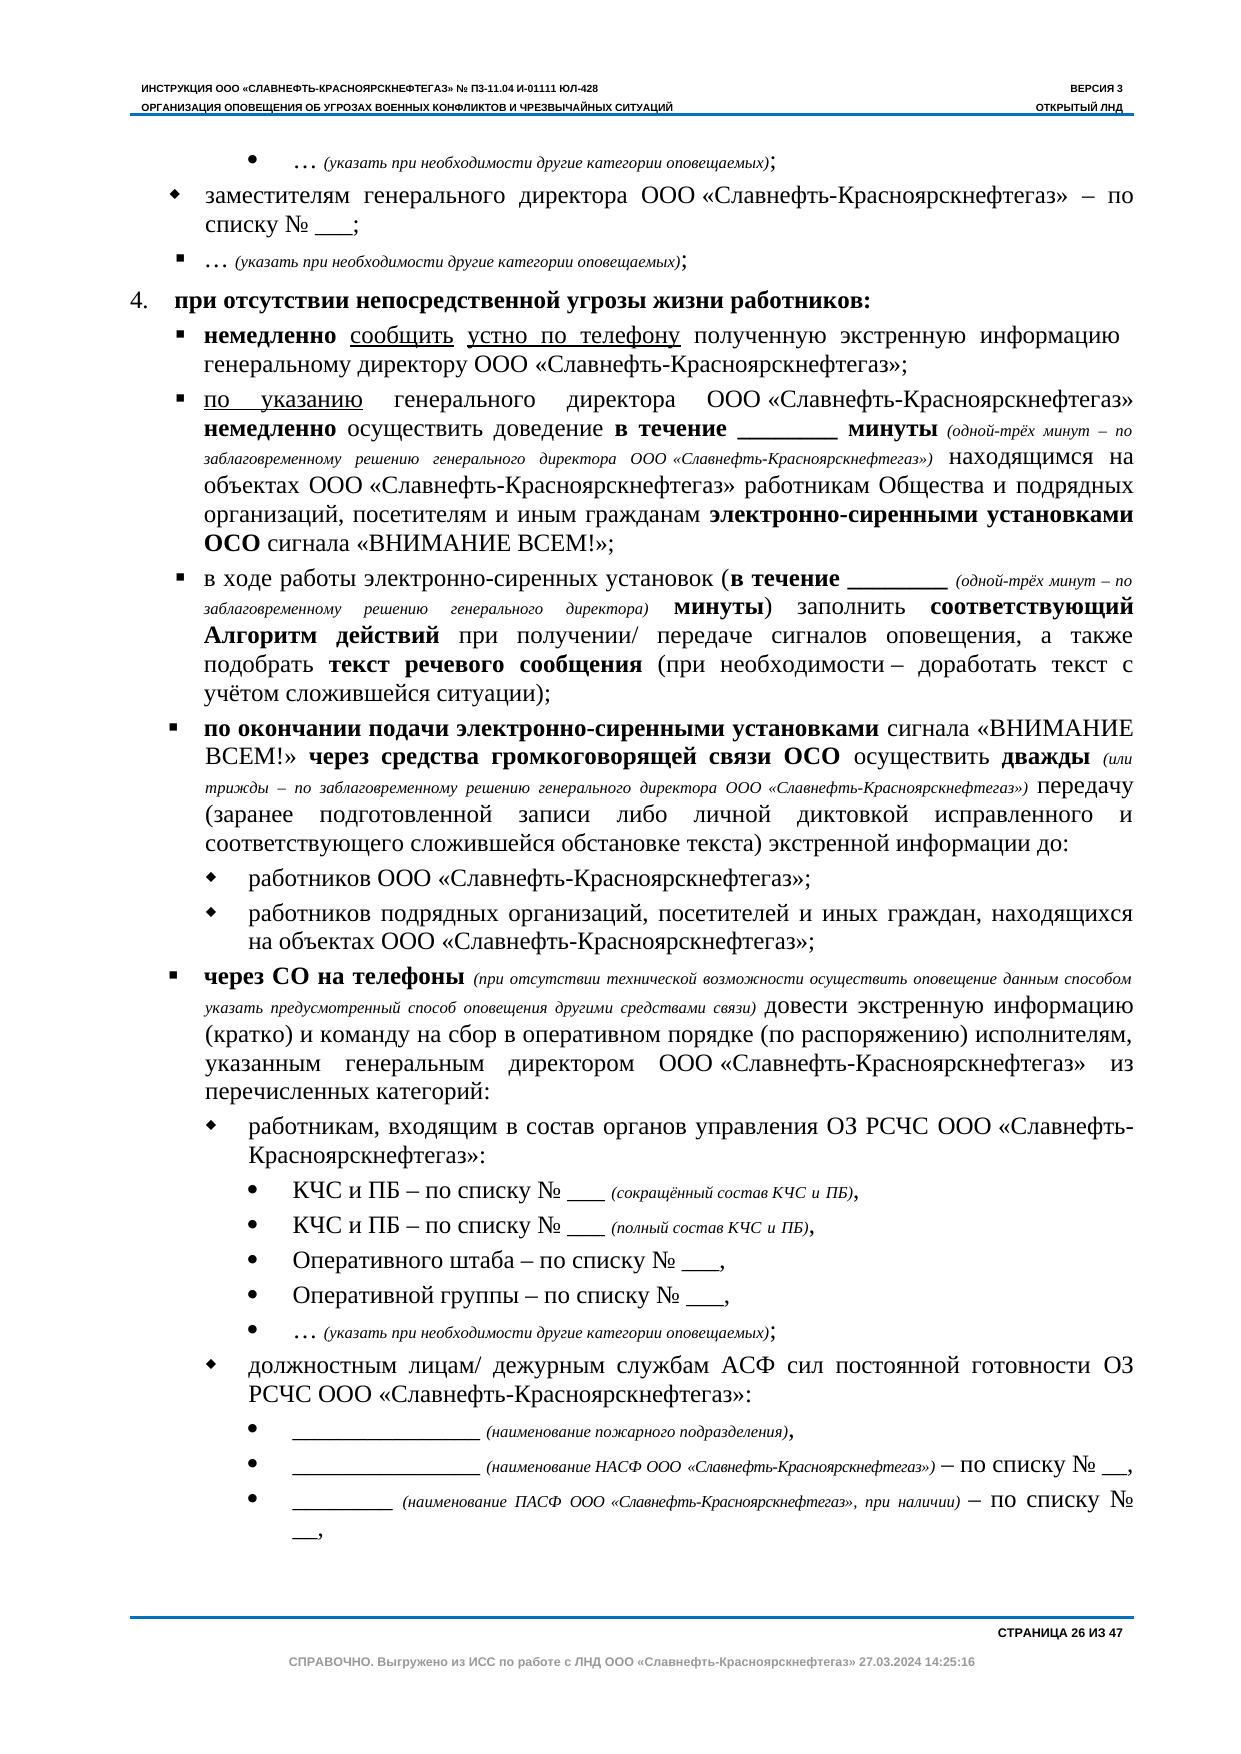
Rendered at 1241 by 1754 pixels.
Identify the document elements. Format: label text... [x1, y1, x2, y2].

list работников ООО «Славнефть-Красноярскнефтегаз»; [204, 863, 1134, 891]
list КЧС и ПБ – по списку № ___ (сокращённый состав КЧС и ПБ), [248, 1175, 1134, 1204]
list … (указать при необходимости другие категории оповещаемых); [248, 145, 1134, 174]
list должностным лицам/ дежурным службам АСФ сил постоянной готовности ОЗ РСЧС ООО «Славнефть-Красноярскнефтегаз»: [204, 1350, 1134, 1408]
list работникам, входящим в состав органов управления ОЗ РСЧС ООО «Славнефть-Красноярскнефтегаз»: [204, 1111, 1134, 1169]
list работников подрядных организаций, посетителей и иных граждан, находящихся на объектах ООО «Славнефть-Красноярскнефтегаз»; [204, 898, 1134, 955]
list _______________ (наименование НАСФ ООО «Славнефть-Красноярскнефтегаз») – по списку № __, [248, 1449, 1134, 1478]
list в ходе работы электронно-сиренных установок (в течение ________ (одной-трёх минут – по заблаговременному решению генерального директора) минуты) заполнить соответствующий Алгоритм действий при получении/ передаче сигналов оповещения, а также подобрать текст речевого сообщения (при необходимости – доработать текст с учётом сложившейся ситуации); [174, 563, 1134, 706]
list немедленно сообщить устно по телефону полученную экстренную информацию генеральному директору ООО «Славнефть-Красноярскнефтегаз»; [174, 320, 1134, 378]
list заместителям генерального директора ООО «Славнефть-Красноярскнефтегаз» – по списку № ___; [167, 180, 1134, 238]
list Оперативного штаба – по списку № ___, [248, 1245, 1134, 1274]
list … (указать при необходимости другие категории оповещаемых); [174, 244, 1134, 273]
list по окончании подачи электронно-сиренными установками сигнала «ВНИМАНИЕ ВСЕМ!» через средства громкоговорящей связи ОСО осуществить дважды (или трижды – по заблаговременному решению генерального директора ООО «Славнефть-Красноярскнефтегаз») передачу (заранее подготовленной записи либо личной диктовкой исправленного и соответствующего сложившейся обстановке текста) экстренной информации до: [167, 713, 1134, 856]
list … (указать при необходимости другие категории оповещаемых); [248, 1315, 1134, 1344]
list КЧС и ПБ – по списку № ___ (полный состав КЧС и ПБ), [248, 1210, 1134, 1239]
list по указанию генерального директора ООО «Славнефть-Красноярскнефтегаз» немедленно осуществить доведение в течение ________ минуты (одной-трёх минут – по заблаговременному решению генерального директора ООО «Славнефть-Красноярскнефтегаз») находящимся на объектах ООО «Славнефть-Красноярскнефтегаз» работникам Общества и подрядных организаций, посетителям и иным гражданам электронно-сиренными установками ОСО сигнала «ВНИМАНИЕ ВСЕМ!»; [174, 384, 1134, 556]
list Оперативной группы – по списку № ___, [248, 1280, 1134, 1309]
list при отсутствии непосредственной угрозы жизни работников: [130, 285, 1134, 314]
list через СО на телефоны (при отсутствии технической возможности осуществить оповещение данным способом указать предусмотренный способ оповещения другими средствами связи) довести экстренную информацию (кратко) и команду на сбор в оперативном порядке (по распоряжению) исполнителям, указанным генеральным директором ООО «Славнефть-Красноярскнефтегаз» из перечисленных категорий: [167, 961, 1134, 1105]
list _______________ (наименование пожарного подразделения), [248, 1414, 1134, 1443]
list ________ (наименование ПАСФ ООО «Славнефть-Красноярскнефтегаз», при наличии) – по списку № __, [248, 1484, 1134, 1541]
